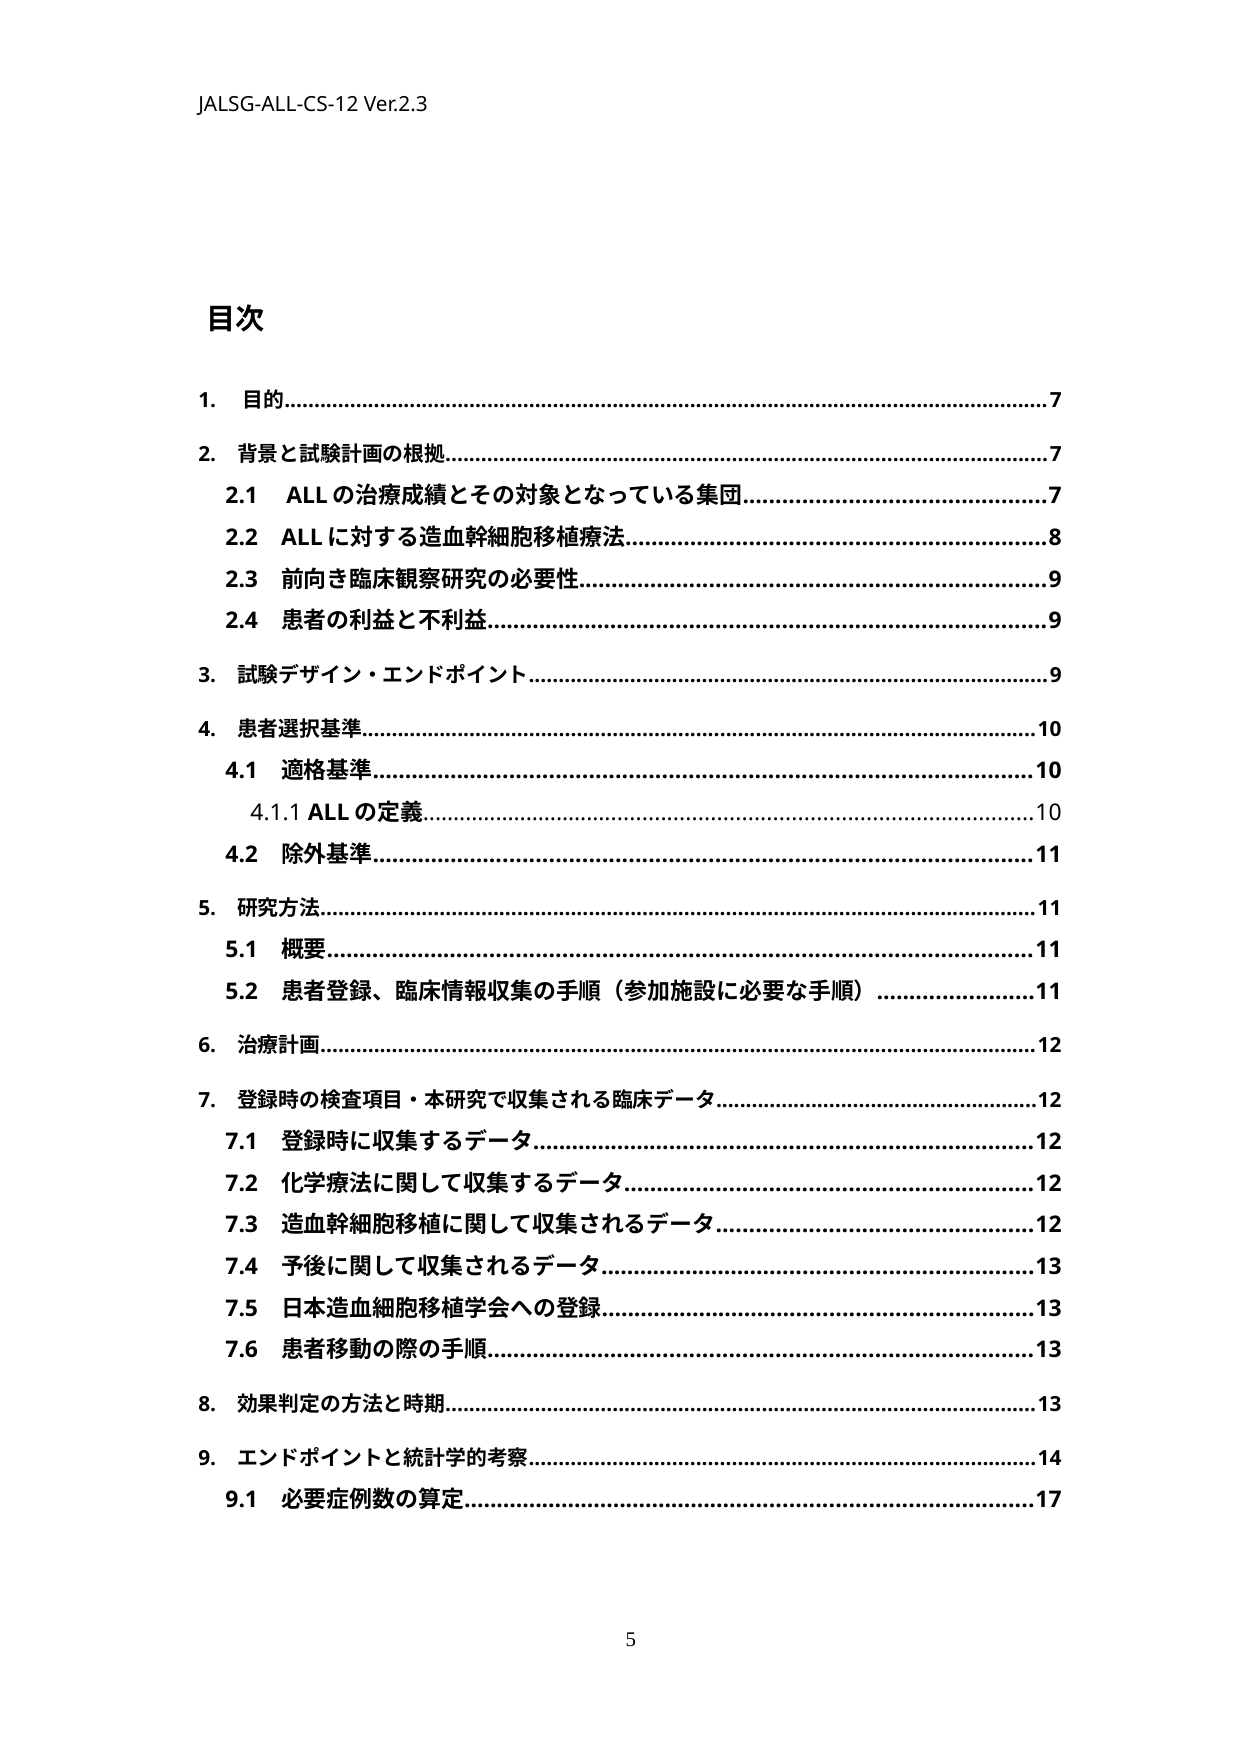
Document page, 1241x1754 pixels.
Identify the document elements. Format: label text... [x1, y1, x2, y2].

text 7.2 化学療法に関して収集するデータ 12 [202, 1161, 1063, 1202]
text 5.2 患者登録、臨床情報収集の手順（参加施設に必要な手順） 11 [202, 969, 1063, 1011]
text 2.3 前向き臨床観察研究の必要性 9 [202, 556, 1063, 598]
text 7.3 造血幹細胞移植に関して収集されるデータ 12 [202, 1202, 1063, 1244]
text 1. 目的 7 [177, 377, 1063, 419]
text 8. 効果判定の方法と時期 13 [177, 1381, 1063, 1423]
text 5. 研究方法 11 [177, 886, 1063, 927]
text 4.1.1 ALLの定義 10 [227, 790, 1063, 831]
text 9. エンドポイントと統計学的考察 14 [177, 1436, 1063, 1477]
text 9.1 必要症例数の算定 17 [202, 1477, 1063, 1519]
text 7.4 予後に関して収集されるデータ 13 [202, 1244, 1063, 1286]
text 2. 背景と試験計画の根拠 7 [177, 431, 1063, 473]
text 2.1 ALLの治療成績とその対象となっている集団 7 [202, 473, 1063, 515]
text 2.4 患者の利益と不利益 9 [202, 598, 1063, 640]
text 7.6 患者移動の際の手順 13 [202, 1327, 1063, 1369]
text 4. 患者選択基準 10 [177, 706, 1063, 748]
text 7.5 日本造血細胞移植学会への登録 13 [202, 1286, 1063, 1327]
text 2.2 ALLに対する造血幹細胞移植療法 8 [202, 515, 1063, 556]
text 目次 [177, 275, 1063, 358]
text 7.1 登録時に収集するデータ 12 [202, 1119, 1063, 1161]
text 4.2 除外基準 11 [202, 831, 1063, 873]
text 7. 登録時の検査項目・本研究で収集される臨床データ 12 [177, 1077, 1063, 1119]
text 4.1 適格基準 10 [202, 748, 1063, 790]
text 3. 試験デザイン・エンドポイント 9 [177, 652, 1063, 694]
text 6. 治療計画 12 [177, 1023, 1063, 1065]
text 5.1 概要 11 [202, 927, 1063, 969]
